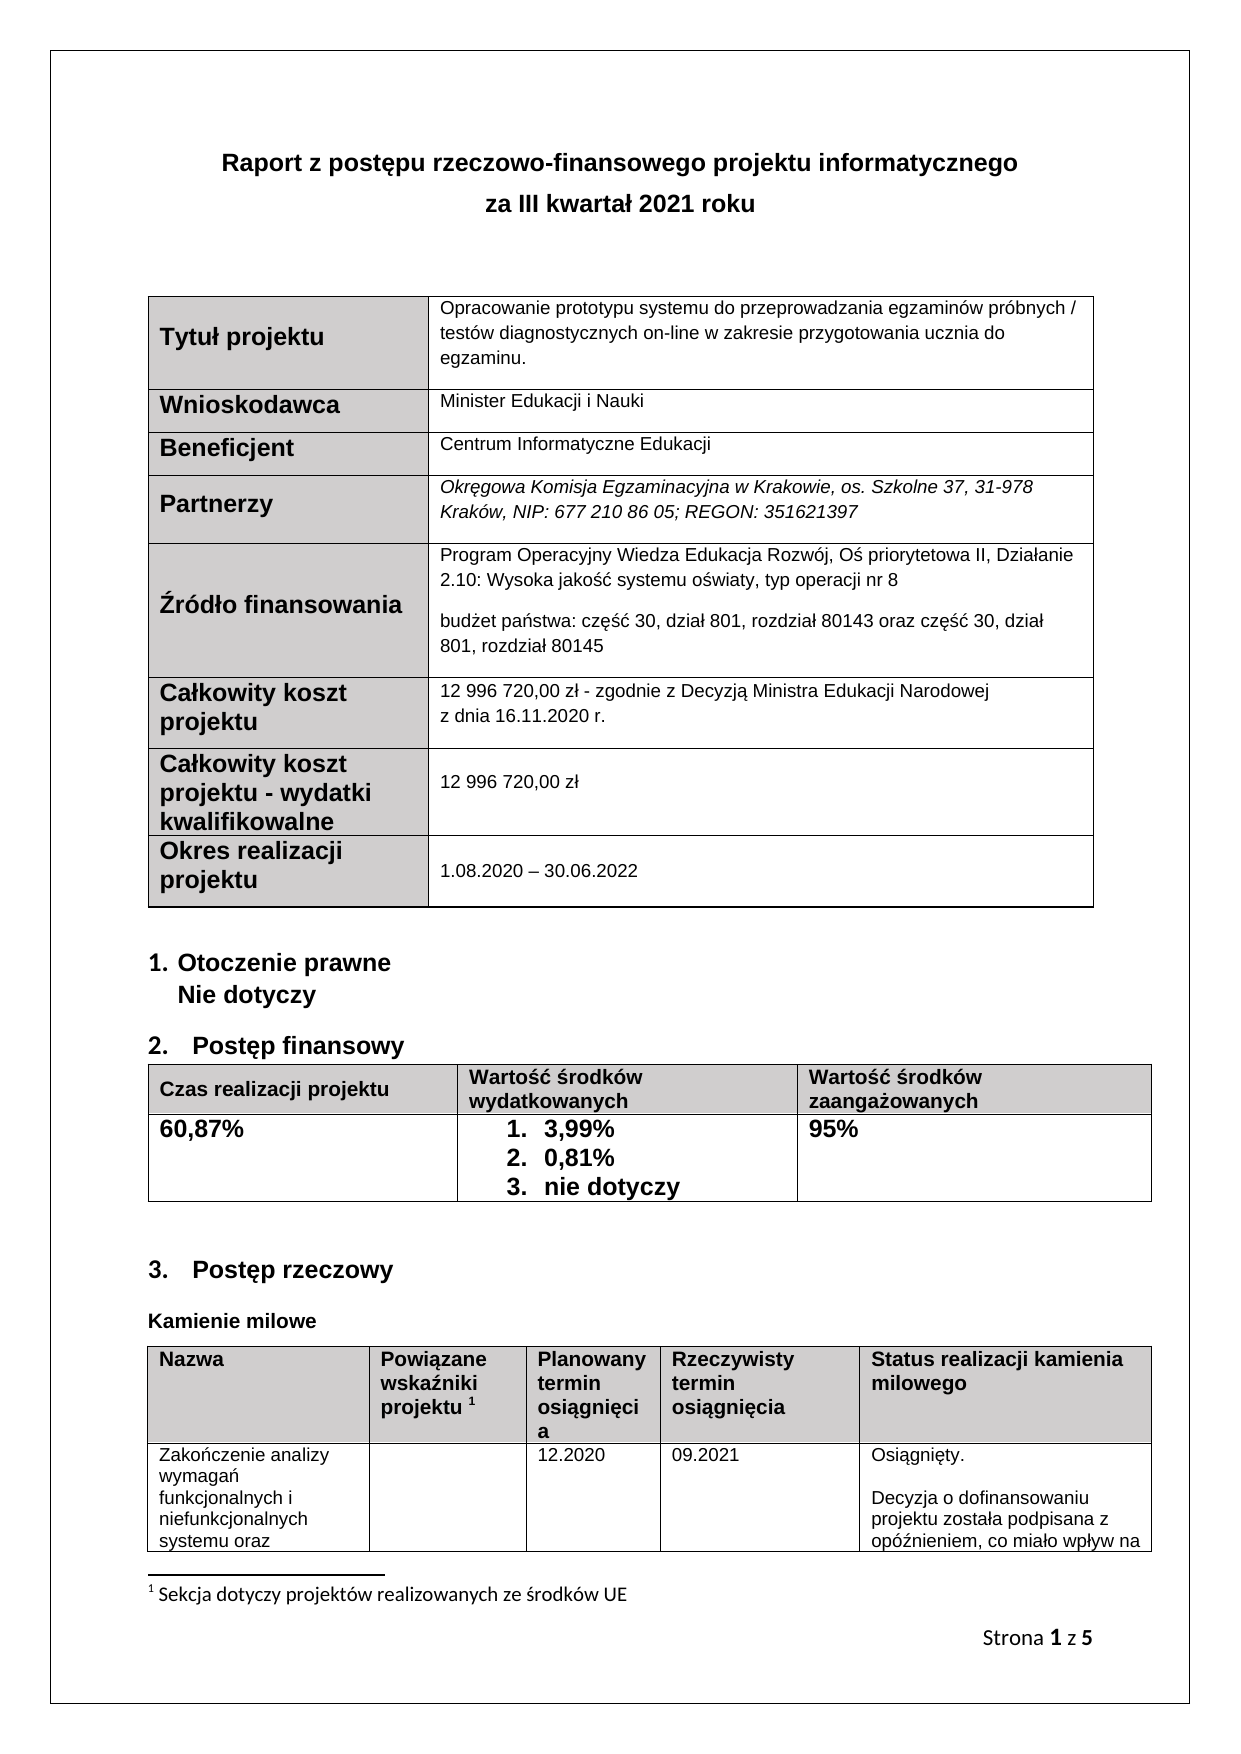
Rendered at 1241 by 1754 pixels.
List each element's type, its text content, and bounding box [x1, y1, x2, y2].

subtitle Postęp rzeczowy [148, 1253, 1093, 1286]
table_cell Program Operacyjny Wiedza Edukacja Rozwój, Oś priorytetowa II, Działanie 2.10: Wysoka jakość systemu oświaty, typ operacji nr 8 budżet państwa: część 30, dział 801, rozdział 80143 oraz część 30, dział 801, rozdział 80145 [429, 544, 1093, 677]
table_header Wartość środków wydatkowanych [458, 1065, 797, 1113]
table_cell Beneficjent [149, 433, 428, 475]
table_header Powiązane wskaźniki projektu [370, 1347, 526, 1442]
table_cell 95% [798, 1115, 1151, 1201]
text Kamienie milowe [148, 1309, 1093, 1333]
table_header Rzeczywisty termin osiągnięcia [661, 1347, 859, 1442]
subtitle Postęp finansowy [148, 1028, 1093, 1061]
table_cell Okręgowa Komisja Egzaminacyjna w Krakowie, os. Szkolne 37, 31-978 Kraków, NIP: 677 210 86 05; REGON: 351621397 [429, 476, 1093, 543]
table_header Wartość środków zaangażowanych [798, 1065, 1151, 1113]
subtitle Raport z postępu rzeczowo-finansowego projektu informatycznego [148, 147, 1093, 176]
table_cell 09.2021 [661, 1444, 859, 1551]
table_cell Partnerzy [149, 476, 428, 543]
table_header Planowany termin osiągnięcia [527, 1347, 660, 1442]
table_cell 12 996 720,00 zł - zgodnie z Decyzją Ministra Edukacji Narodowej z dnia 16.11.2020 r. [429, 678, 1093, 748]
table_cell 60,87% [149, 1115, 457, 1201]
table_header Czas realizacji projektu [149, 1065, 457, 1113]
table_cell Źródło finansowania [149, 544, 428, 677]
table_cell Okres realizacji projektu [149, 836, 428, 906]
table_header Status realizacji kamienia milowego [860, 1347, 1151, 1442]
table_cell 12 996 720,00 zł [429, 749, 1093, 835]
table_cell Wnioskodawca [149, 390, 428, 432]
table_cell Centrum Informatyczne Edukacji [429, 433, 1093, 475]
table_cell Całkowity koszt projektu [149, 678, 428, 748]
table_cell [370, 1444, 526, 1551]
subtitle Nie dotyczy [148, 981, 1093, 1009]
subtitle za III kwartał 2021 roku [148, 189, 1093, 217]
table_cell Całkowity koszt projektu - wydatki kwalifikowalne [149, 749, 428, 835]
table_header Opracowanie prototypu systemu do przeprowadzania egzaminów próbnych / testów diagnostycznych on-line w zakresie przygotowania ucznia do egzaminu. [429, 297, 1093, 389]
table_cell Minister Edukacji i Nauki [429, 390, 1093, 432]
table_cell 12.2020 [527, 1444, 660, 1551]
table_header Tytuł projektu [149, 297, 428, 389]
subtitle Otoczenie prawne [148, 945, 1063, 978]
table_cell 1.08.2020 – 30.06.2022 [429, 836, 1093, 906]
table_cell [860, 1444, 1151, 1551]
table_cell 3,99% 0,81% nie dotyczy [458, 1115, 797, 1201]
table_header Nazwa [148, 1347, 369, 1442]
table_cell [148, 1444, 369, 1551]
